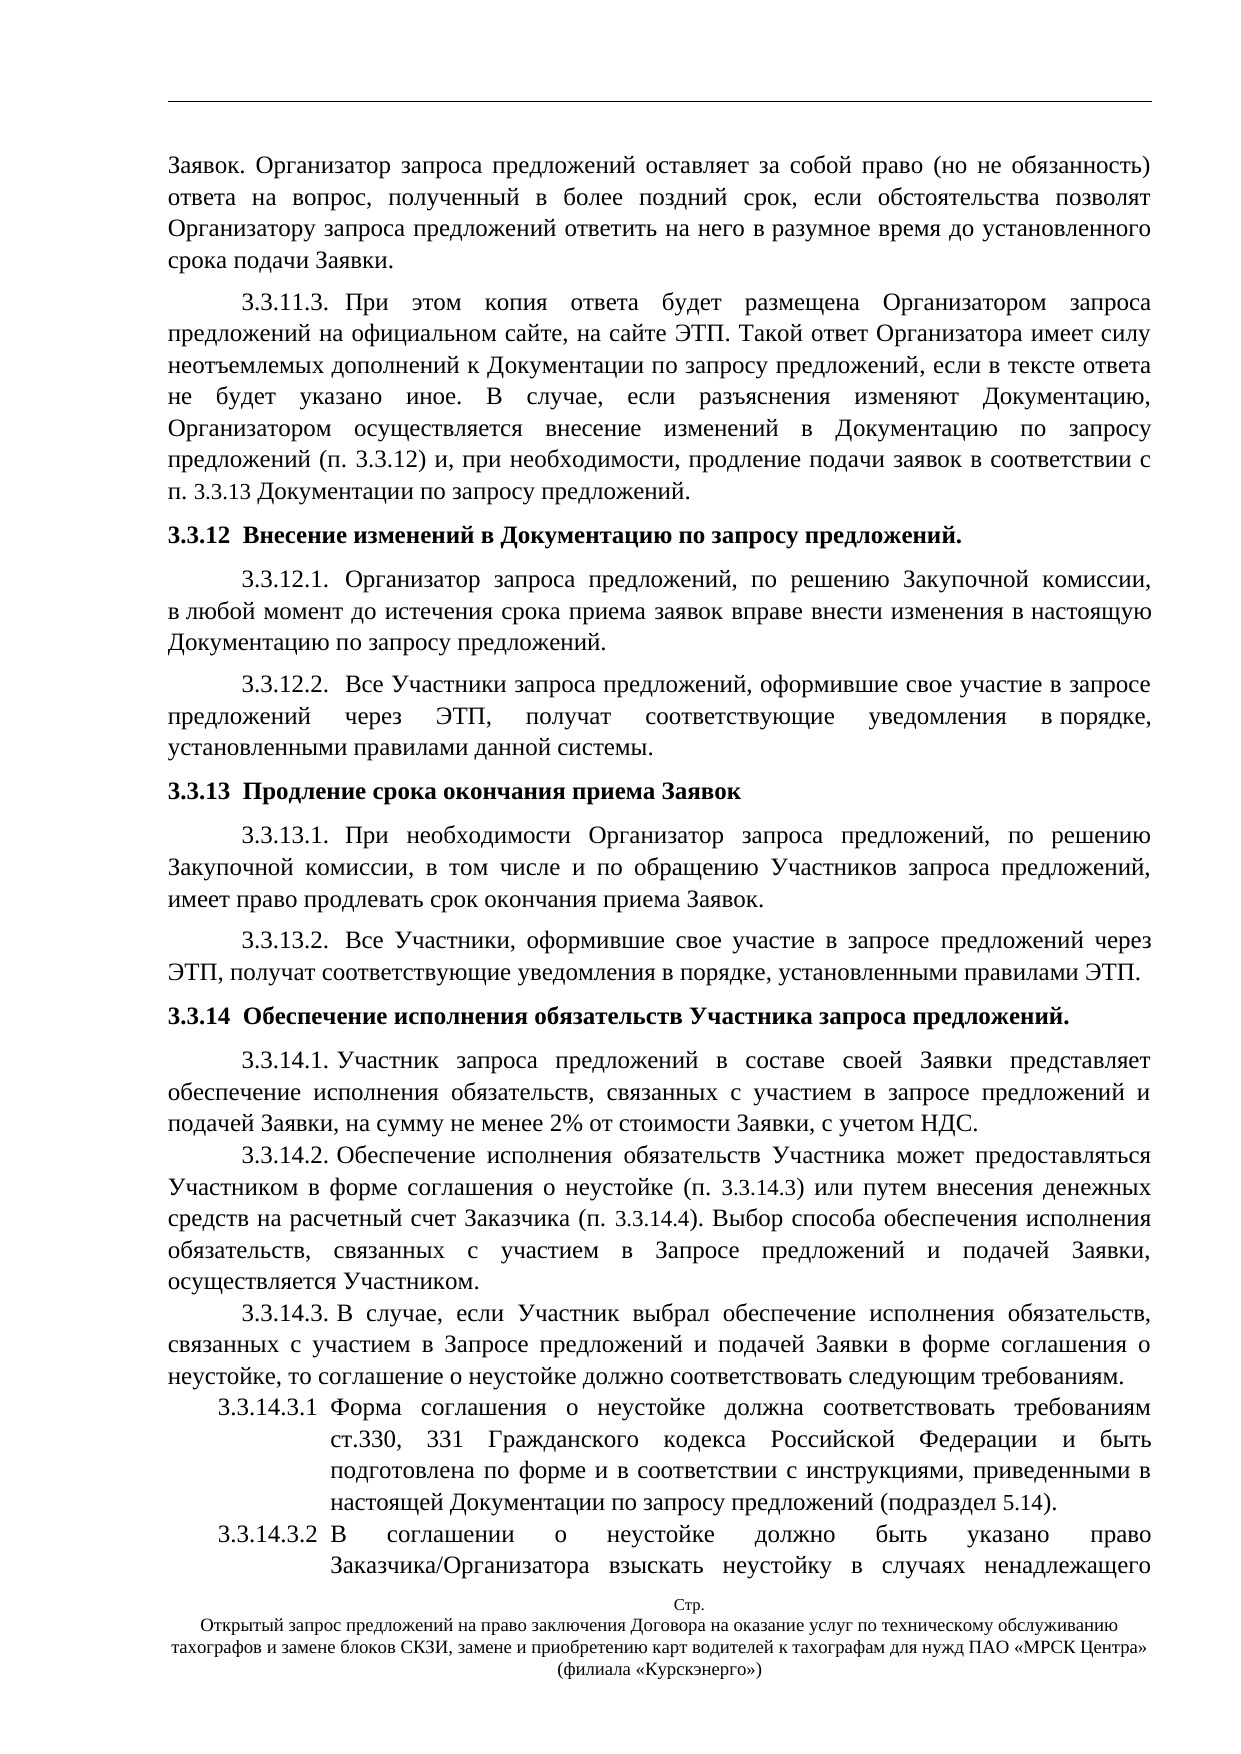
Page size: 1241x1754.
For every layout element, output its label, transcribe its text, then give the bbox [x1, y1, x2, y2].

list Участник запроса предложений в составе своей Заявки представляет обеспечение исполнения обязательств, связанных с участием в запросе предложений и подачей Заявки, на сумму не менее 2% от стоимости Заявки, с учетом НДС. [168, 1045, 1152, 1137]
list При необходимости Организатор запроса предложений, по решению Закупочной комиссии, в том числе и по обращению Участников запроса предложений, имеет право продлевать срок окончания приема Заявок. [168, 821, 1152, 912]
list Обеспечение исполнения обязательств Участника может предоставляться Участником в форме соглашения о неустойке (п. 3.3.14.3) или путем внесения денежных средств на расчетный счет Заказчика (п. 3.3.14.4). Выбор способа обеспечения исполнения обязательств, связанных с участием в Запросе предложений и подачей Заявки, осуществляется Участником. [168, 1140, 1152, 1295]
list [168, 150, 1152, 273]
list При этом копия ответа будет размещена Организатором запроса предложений на официальном сайте, на сайте ЭТП. Такой ответ Организатора имеет силу неотъемлемых дополнений к Документации по запросу предложений, если в тексте ответа не будет указано иное. В случае, если разъяснения изменяют Документацию, Организатором осуществляется внесение изменений в Документацию по запросу предложений (п. 3.3.12) и, при необходимости, продление подачи заявок в соответствии с п. 3.3.13 Документации по запросу предложений. [168, 287, 1152, 505]
subtitle Продление срока окончания приема Заявок [168, 776, 1152, 805]
subtitle Внесение изменений в Документацию по запросу предложений. [168, 520, 1152, 549]
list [218, 1519, 1152, 1579]
list Организатор запроса предложений, по решению Закупочной комиссии, в любой момент до истечения срока приема заявок вправе внести изменения в настоящую Документацию по запросу предложений. [168, 564, 1152, 656]
list Все Участники запроса предложений, оформившие свое участие в запросе предложений через ЭТП, получат соответствующие уведомления в порядке, установленными правилами данной системы. [168, 669, 1152, 761]
subtitle Обеспечение исполнения обязательств Участника запроса предложений. [168, 1001, 1152, 1030]
list Все Участники, оформившие свое участие в запросе предложений через ЭТП, получат соответствующие уведомления в порядке, установленными правилами ЭТП. [168, 926, 1152, 986]
list Форма соглашения о неустойке должна соответствовать требованиям ст.330, 331 Гражданского кодекса Российской Федерации и быть подготовлена по форме и в соответствии с инструкциями, приведенными в настоящей Документации по запросу предложений (подраздел 5.14). [218, 1392, 1152, 1516]
list В случае, если Участник выбрал обеспечение исполнения обязательств, связанных с участием в Запросе предложений и подачей Заявки в форме соглашения о неустойке, то соглашение о неустойке должно соответствовать следующим требованиям. [168, 1298, 1152, 1390]
